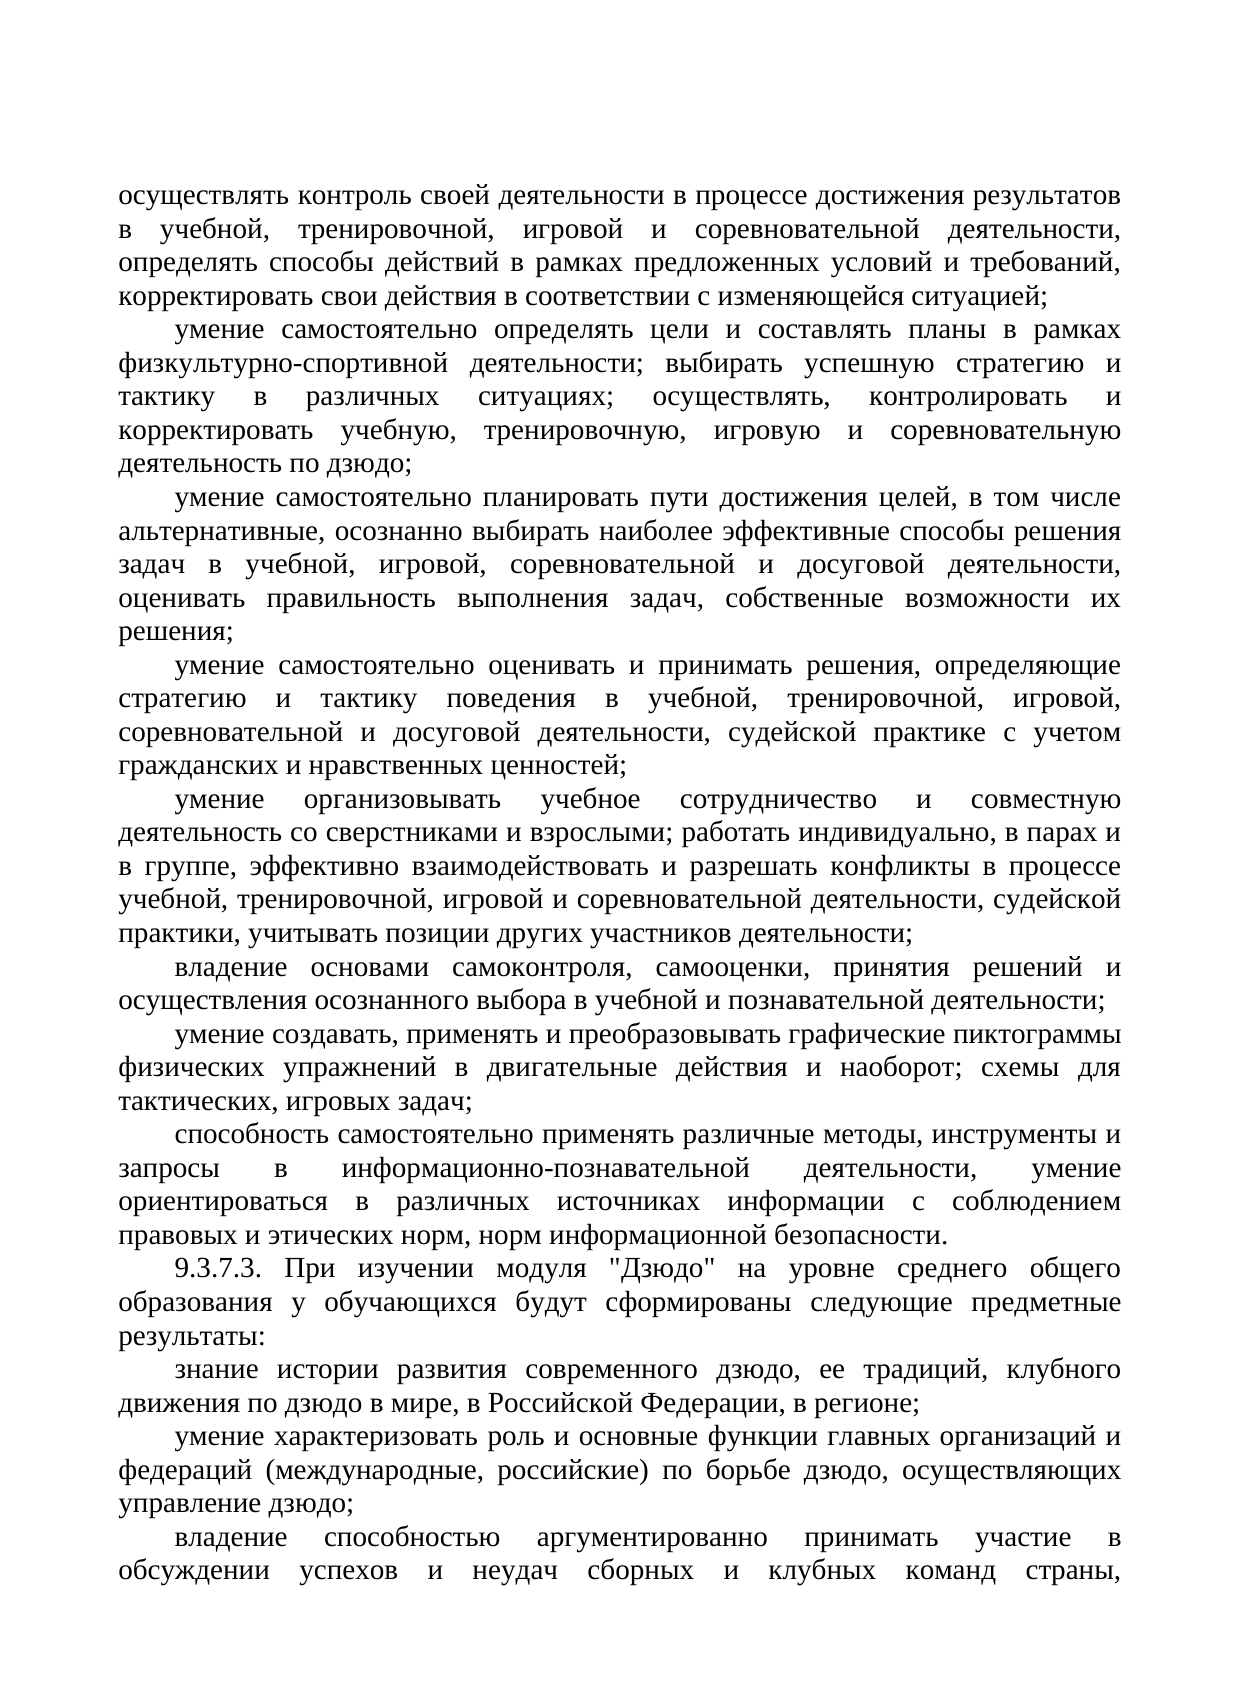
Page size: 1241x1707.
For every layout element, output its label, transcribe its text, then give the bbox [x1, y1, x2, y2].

text владение основами самоконтроля, самооценки, принятия решений и осуществления осознанного выбора в учебной и познавательной деятельности; [118, 949, 1122, 1016]
text знание истории развития современного дзюдо, ее традиций, клубного движения по дзюдо в мире, в Российской Федерации, в регионе; [118, 1351, 1122, 1418]
text умение самостоятельно оценивать и принимать решения, определяющие стратегию и тактику поведения в учебной, тренировочной, игровой, соревновательной и досуговой деятельности, судейской практике с учетом гражданских и нравственных ценностей; [118, 647, 1122, 781]
text умение самостоятельно определять цели и составлять планы в рамках физкультурно-спортивной деятельности; выбирать успешную стратегию и тактику в различных ситуациях; осуществлять, контролировать и корректировать учебную, тренировочную, игровую и соревновательную деятельность по дзюдо; [118, 311, 1122, 479]
text умение организовывать учебное сотрудничество и совместную деятельность со сверстниками и взрослыми; работать индивидуально, в парах и в группе, эффективно взаимодействовать и разрешать конфликты в процессе учебной, тренировочной, игровой и соревновательной деятельности, судейской практики, учитывать позиции других участников деятельности; [118, 781, 1122, 949]
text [118, 1519, 1122, 1586]
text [118, 177, 1122, 311]
text умение создавать, применять и преобразовывать графические пиктограммы физических упражнений в двигательные действия и наоборот; схемы для тактических, игровых задач; [118, 1016, 1122, 1116]
text 9.3.7.3. При изучении модуля "Дзюдо" на уровне среднего общего образования у обучающихся будут сформированы следующие предметные результаты: [118, 1251, 1122, 1351]
text умение характеризовать роль и основные функции главных организаций и федераций (международные, российские) по борьбе дзюдо, осуществляющих управление дзюдо; [118, 1418, 1122, 1519]
text умение самостоятельно планировать пути достижения целей, в том числе альтернативные, осознанно выбирать наиболее эффективные способы решения задач в учебной, игровой, соревновательной и досуговой деятельности, оценивать правильность выполнения задач, собственные возможности их решения; [118, 479, 1122, 647]
text способность самостоятельно применять различные методы, инструменты и запросы в информационно-познавательной деятельности, умение ориентироваться в различных источниках информации с соблюдением правовых и этических норм, норм информационной безопасности. [118, 1116, 1122, 1251]
